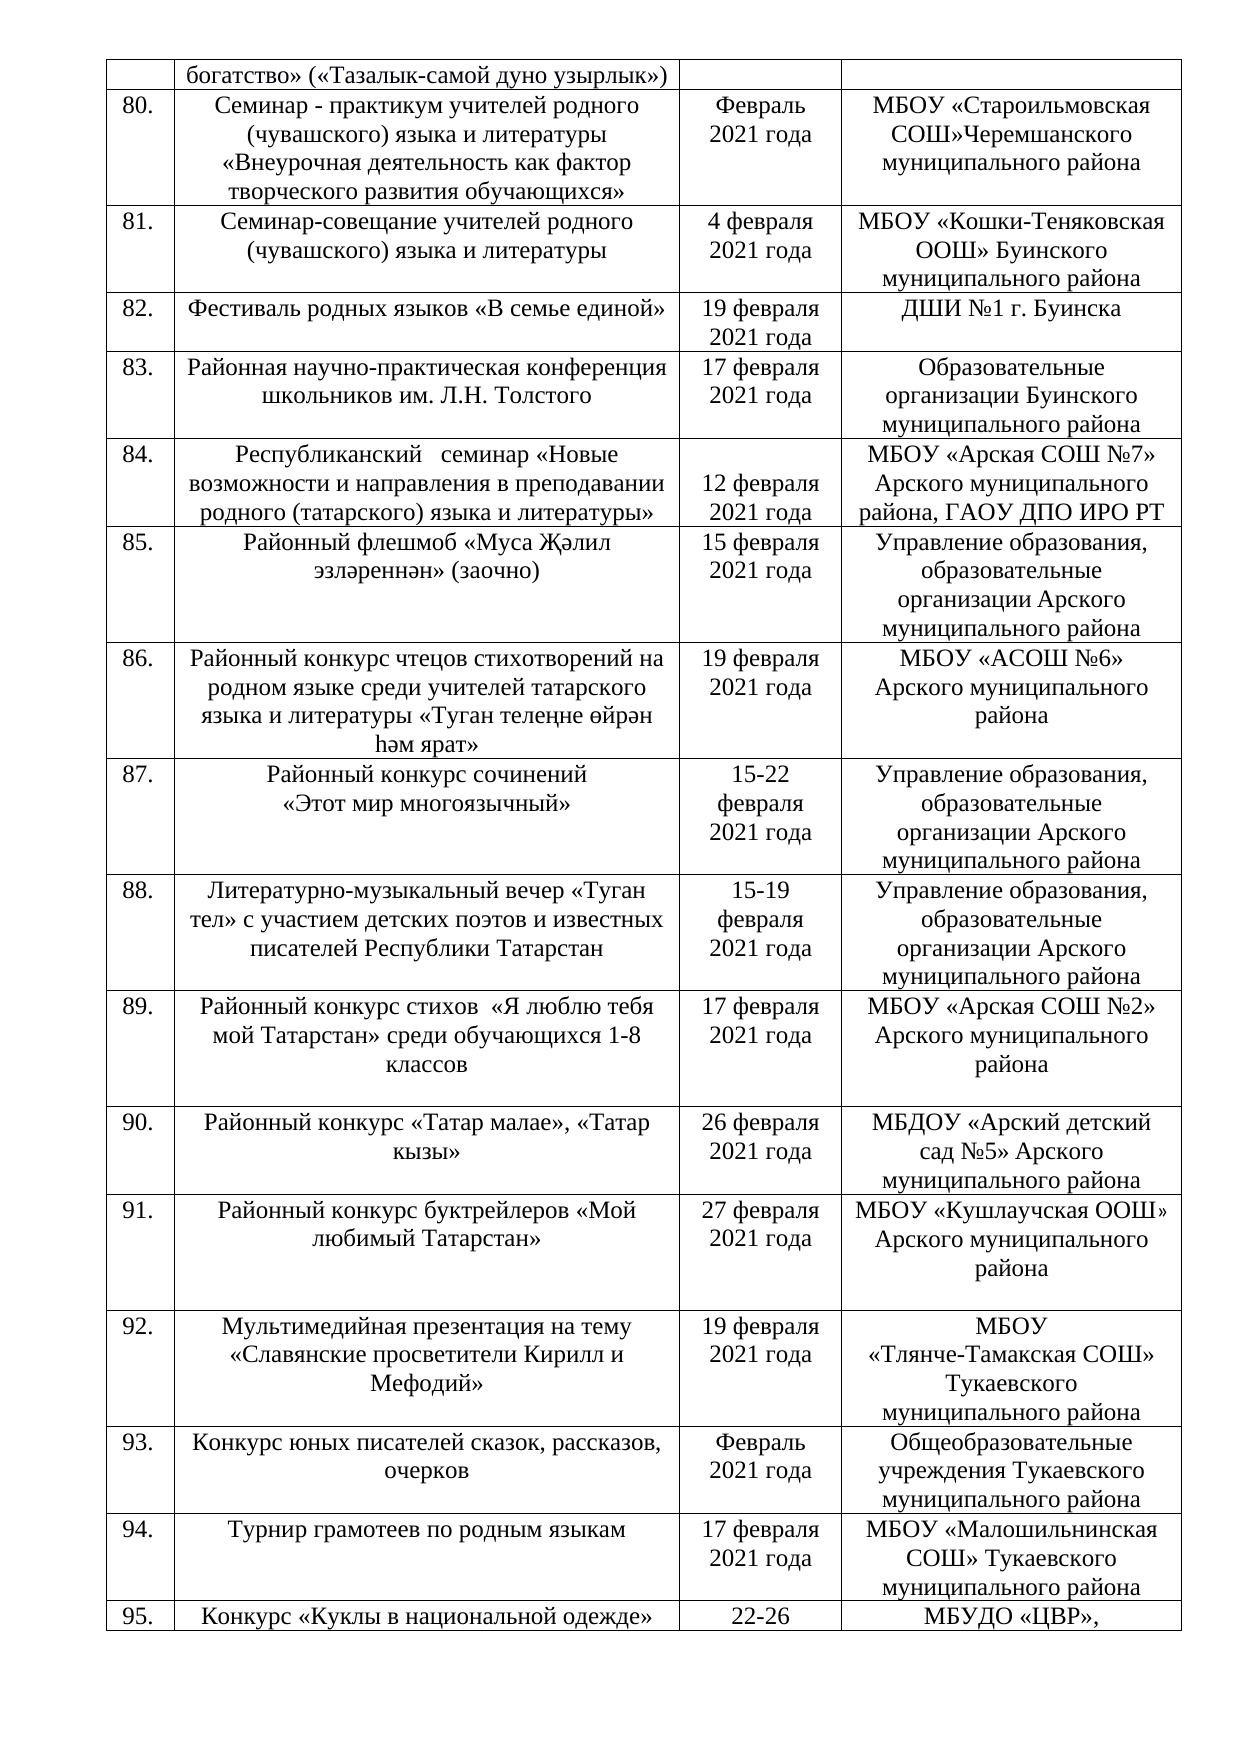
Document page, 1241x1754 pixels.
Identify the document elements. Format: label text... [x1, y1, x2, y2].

table_cell Семинар-совещание учителей родного (чувашского) языка и литературы [175, 206, 679, 292]
table_cell [107, 439, 174, 526]
table_cell [107, 352, 174, 438]
table_cell МБОУ «Малошильнинская СОШ» Тукаевского муниципального района [842, 1514, 1181, 1600]
table_cell [107, 643, 174, 758]
table_cell 4 февраля 2021 года [680, 206, 841, 292]
table_cell МБОУ «Арская СОШ №7» Арского муниципального района, ГАОУ ДПО ИРО РТ [842, 439, 1181, 526]
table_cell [680, 60, 841, 89]
table_cell МБОУ «Кушлаучская ООШ» Арского муниципального района [842, 1195, 1181, 1310]
table_cell 19 февраля 2021 года [680, 643, 841, 758]
table_cell [107, 1514, 174, 1600]
table_cell [107, 1427, 174, 1513]
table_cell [842, 1601, 1181, 1630]
table_cell Районный конкурс «Татар малае», «Татар кызы» [175, 1107, 679, 1194]
table_cell Районный флешмоб «Муса Җәлил эзләреннән» (заочно) [175, 527, 679, 642]
table_cell Республиканский семинар «Новые возможности и направления в преподавании родного (татарского) языка и литературы» [175, 439, 679, 526]
table_cell 17 февраля 2021 года [680, 1514, 841, 1600]
table_cell 19 февраля 2021 года [680, 293, 841, 351]
table_cell 17 февраля 2021 года [680, 991, 841, 1106]
table_cell МБОУ «Тлянче-Тамакская СОШ» Тукаевского муниципального района [842, 1311, 1181, 1426]
table_cell 15 февраля 2021 года [680, 527, 841, 642]
table_cell Фестиваль родных языков «В семье единой» [175, 293, 679, 351]
table_cell Общеобразовательные учреждения Тукаевского муниципального района [842, 1427, 1181, 1513]
table_cell [107, 991, 174, 1106]
table_cell [107, 90, 174, 205]
table_cell Образовательные организации Буинского муниципального района [842, 352, 1181, 438]
table_cell [107, 1311, 174, 1426]
table_cell МБОУ «Арская СОШ №2» Арского муниципального района [842, 991, 1181, 1106]
table_cell [107, 875, 174, 990]
table_cell 12 февраля 2021 года [680, 439, 841, 526]
table_cell Турнир грамотеев по родным языкам [175, 1514, 679, 1600]
table_cell Конкурс юных писателей сказок, рассказов, очерков [175, 1427, 679, 1513]
table_cell МБОУ «Кошки-Теняковская ООШ» Буинского муниципального района [842, 206, 1181, 292]
table_cell [107, 1195, 174, 1310]
table_cell 27 февраля 2021 года [680, 1195, 841, 1310]
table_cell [842, 60, 1181, 89]
table_cell Районный конкурс сочинений «Этот мир многоязычный» [175, 759, 679, 874]
table_cell Семинар - практикум учителей родного (чувашского) языка и литературы «Внеурочная деятельность как фактор творческого развития обучающихся» [175, 90, 679, 205]
table_cell Февраль 2021 года [680, 1427, 841, 1513]
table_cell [175, 60, 679, 89]
table_cell [107, 206, 174, 292]
table_cell МБОУ «АСОШ №6» Арского муниципального района [842, 643, 1181, 758]
table_cell [107, 60, 174, 89]
table_cell 15-19 февраля 2021 года [680, 875, 841, 990]
table_cell Районный конкурс стихов «Я люблю тебя мой Татарстан» среди обучающихся 1-8 классов [175, 991, 679, 1106]
table_cell Районный конкурс чтецов стихотворений на родном языке среди учителей татарского языка и литературы «Туган телеңне өйрән һәм ярат» [175, 643, 679, 758]
table_cell Управление образования, образовательные организации Арского муниципального района [842, 527, 1181, 642]
table_cell Районный конкурс буктрейлеров «Мой любимый Татарстан» [175, 1195, 679, 1310]
table_cell МБОУ «Староильмовская СОШ»Черемшанского муниципального района [842, 90, 1181, 205]
table_cell 19 февраля 2021 года [680, 1311, 841, 1426]
table_cell Литературно-музыкальный вечер «Туган тел» с участием детских поэтов и известных писателей Республики Татарстан [175, 875, 679, 990]
table_cell [107, 1107, 174, 1194]
table_cell [107, 759, 174, 874]
table_cell Управление образования, образовательные организации Арского муниципального района [842, 875, 1181, 990]
table_cell [107, 527, 174, 642]
table_cell [107, 1601, 174, 1630]
table_cell Районная научно-практическая конференция школьников им. Л.Н. Толстого [175, 352, 679, 438]
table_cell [680, 1601, 841, 1630]
table_cell Управление образования, образовательные организации Арского муниципального района [842, 759, 1181, 874]
table_cell [107, 293, 174, 351]
table_cell Февраль 2021 года [680, 90, 841, 205]
table_cell МБДОУ «Арский детский сад №5» Арского муниципального района [842, 1107, 1181, 1194]
table_cell Мультимедийная презентация на тему «Славянские просветители Кирилл и Мефодий» [175, 1311, 679, 1426]
table_cell 15-22 февраля 2021 года [680, 759, 841, 874]
table_cell ДШИ №1 г. Буинска [842, 293, 1181, 351]
table_cell 17 февраля 2021 года [680, 352, 841, 438]
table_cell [175, 1601, 679, 1630]
table_cell 26 февраля 2021 года [680, 1107, 841, 1194]
